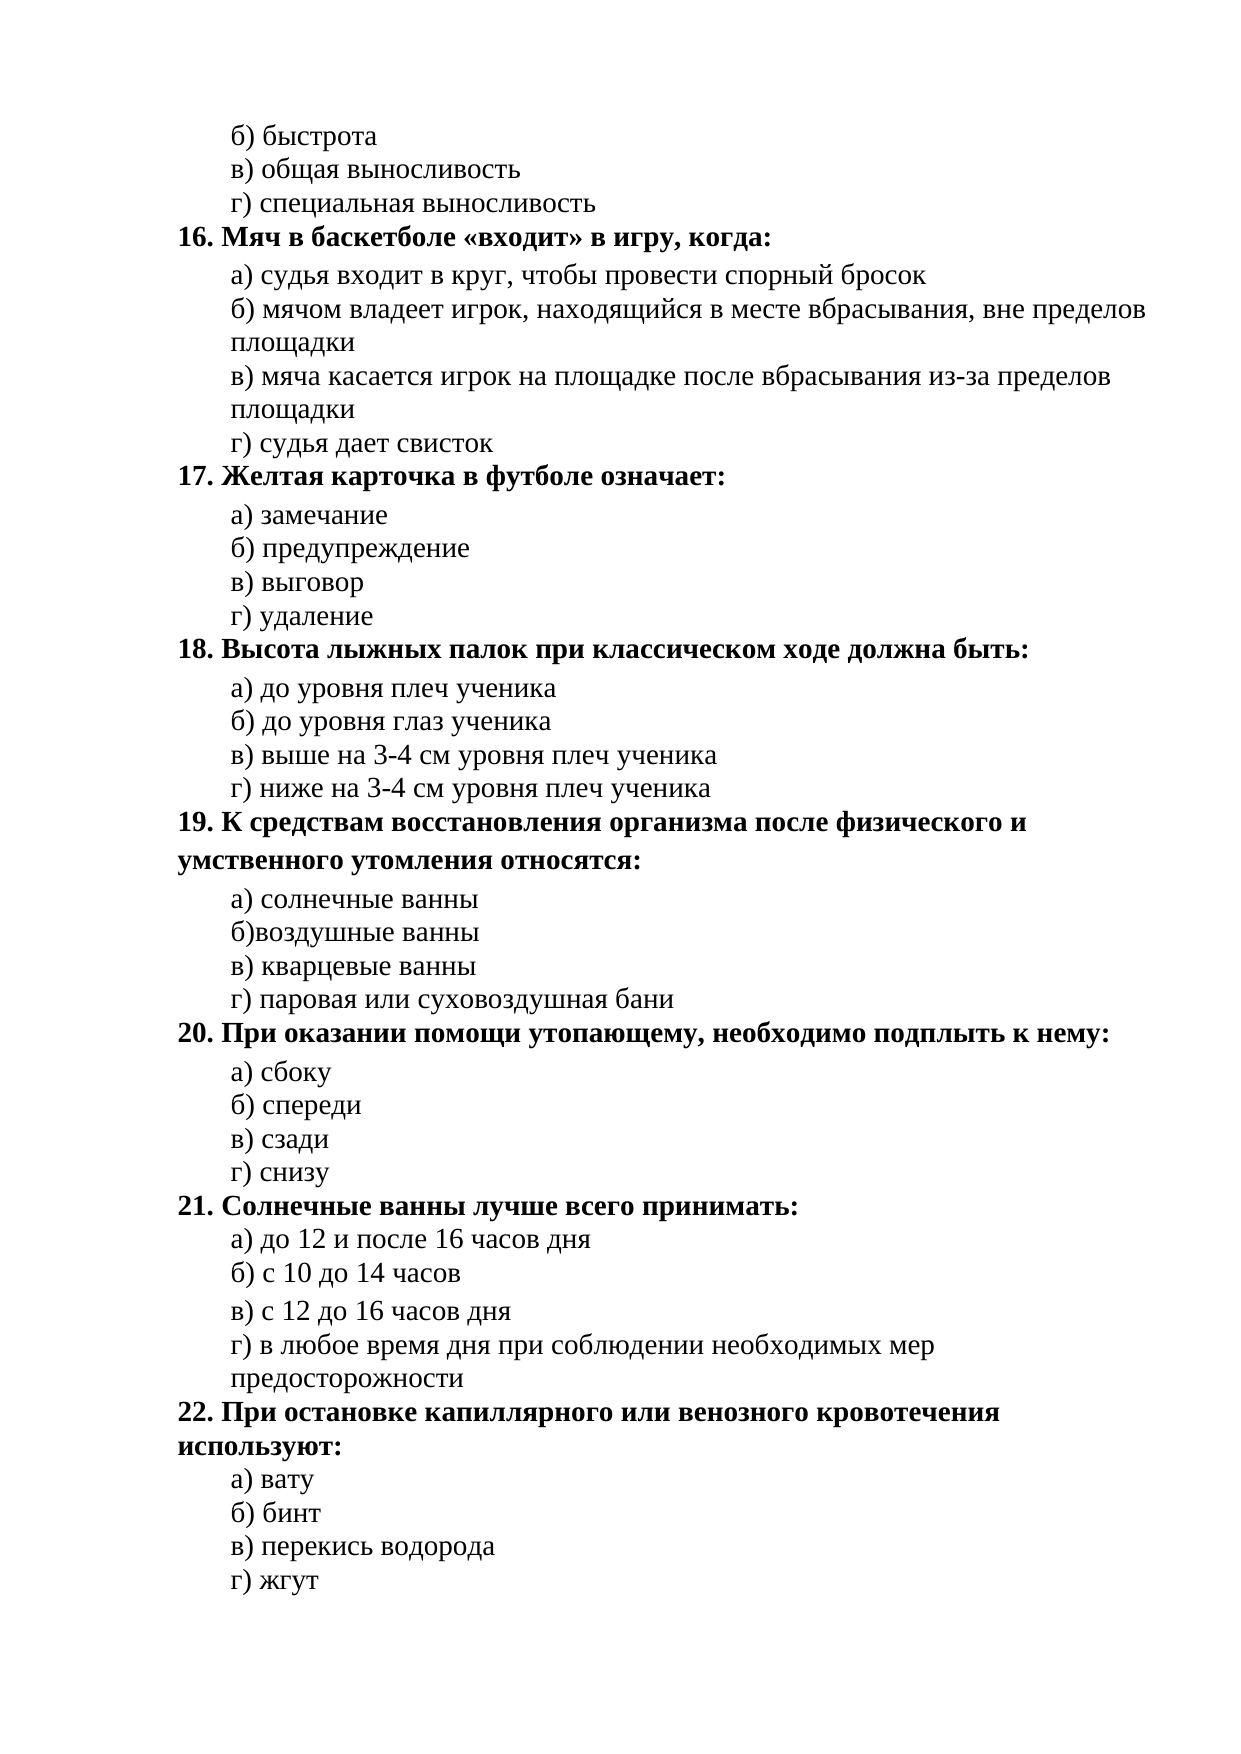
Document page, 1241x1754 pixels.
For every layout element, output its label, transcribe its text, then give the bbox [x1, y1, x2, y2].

text а) сбоку [230, 1054, 1152, 1087]
text г) удаление [230, 598, 1152, 631]
text в) сзади [230, 1121, 1152, 1154]
text г) паровая или суховоздушная бани [230, 982, 1152, 1015]
text г) жгут [230, 1562, 1152, 1595]
text г) судья дает свисток [230, 425, 1152, 458]
text 20. При оказании помощи утопающему, необходимо подплыть к нему: [177, 1015, 1152, 1049]
text 19. К средствам восстановления организма после физического и умственного утомления относятся: [177, 804, 1152, 876]
text а) до 12 и после 16 часов дня [230, 1221, 1152, 1255]
text б)воздушные ванны [230, 914, 1152, 948]
text 18. Высота лыжных палок при классическом ходе должна быть: [177, 631, 1152, 665]
text а) вату [230, 1461, 1152, 1495]
text в) общая выносливость [230, 152, 1152, 185]
text а) судья входит в круг, чтобы провести спорный бросок [230, 257, 1152, 291]
text в) кварцевые ванны [230, 948, 1152, 982]
text б) до уровня глаз ученика [230, 703, 1152, 737]
text в) выше на 3-4 см уровня плеч ученика [230, 737, 1152, 770]
text б) бинт [230, 1495, 1152, 1528]
text б) с 10 до 14 часов [230, 1255, 1152, 1288]
text а) замечание [230, 497, 1152, 531]
text б) предупреждение [230, 531, 1152, 564]
text г) ниже на 3-4 см уровня плеч ученика [230, 770, 1152, 804]
text в) мяча касается игрок на площадке после вбрасывания из-за пределов площадки [230, 358, 1152, 425]
text б) быстрота [230, 118, 1152, 152]
text 16. Мяч в баскетболе «входит» в игру, когда: [177, 219, 1152, 252]
text г) в любое время дня при соблюдении необходимых мер предосторожности [230, 1327, 1152, 1394]
text б) мячом владеет игрок, находящийся в месте вбрасывания, вне пределов площадки [230, 291, 1152, 358]
text 22. При остановке капиллярного или венозного кровотечения используют: [177, 1394, 1152, 1461]
text в) с 12 до 16 часов дня [230, 1293, 1152, 1327]
text a) солнечные ванны [230, 881, 1152, 914]
text в) перекись водорода [230, 1528, 1152, 1562]
text г) специальная выносливость [230, 185, 1152, 219]
text в) выговор [230, 564, 1152, 598]
text а) до уровня плеч ученика [230, 670, 1152, 703]
text б) спереди [230, 1087, 1152, 1121]
text 17. Желтая карточка в футболе означает: [177, 458, 1152, 492]
text 21. Солнечные ванны лучше всего принимать: [177, 1188, 1152, 1221]
text г) снизу [230, 1154, 1152, 1188]
